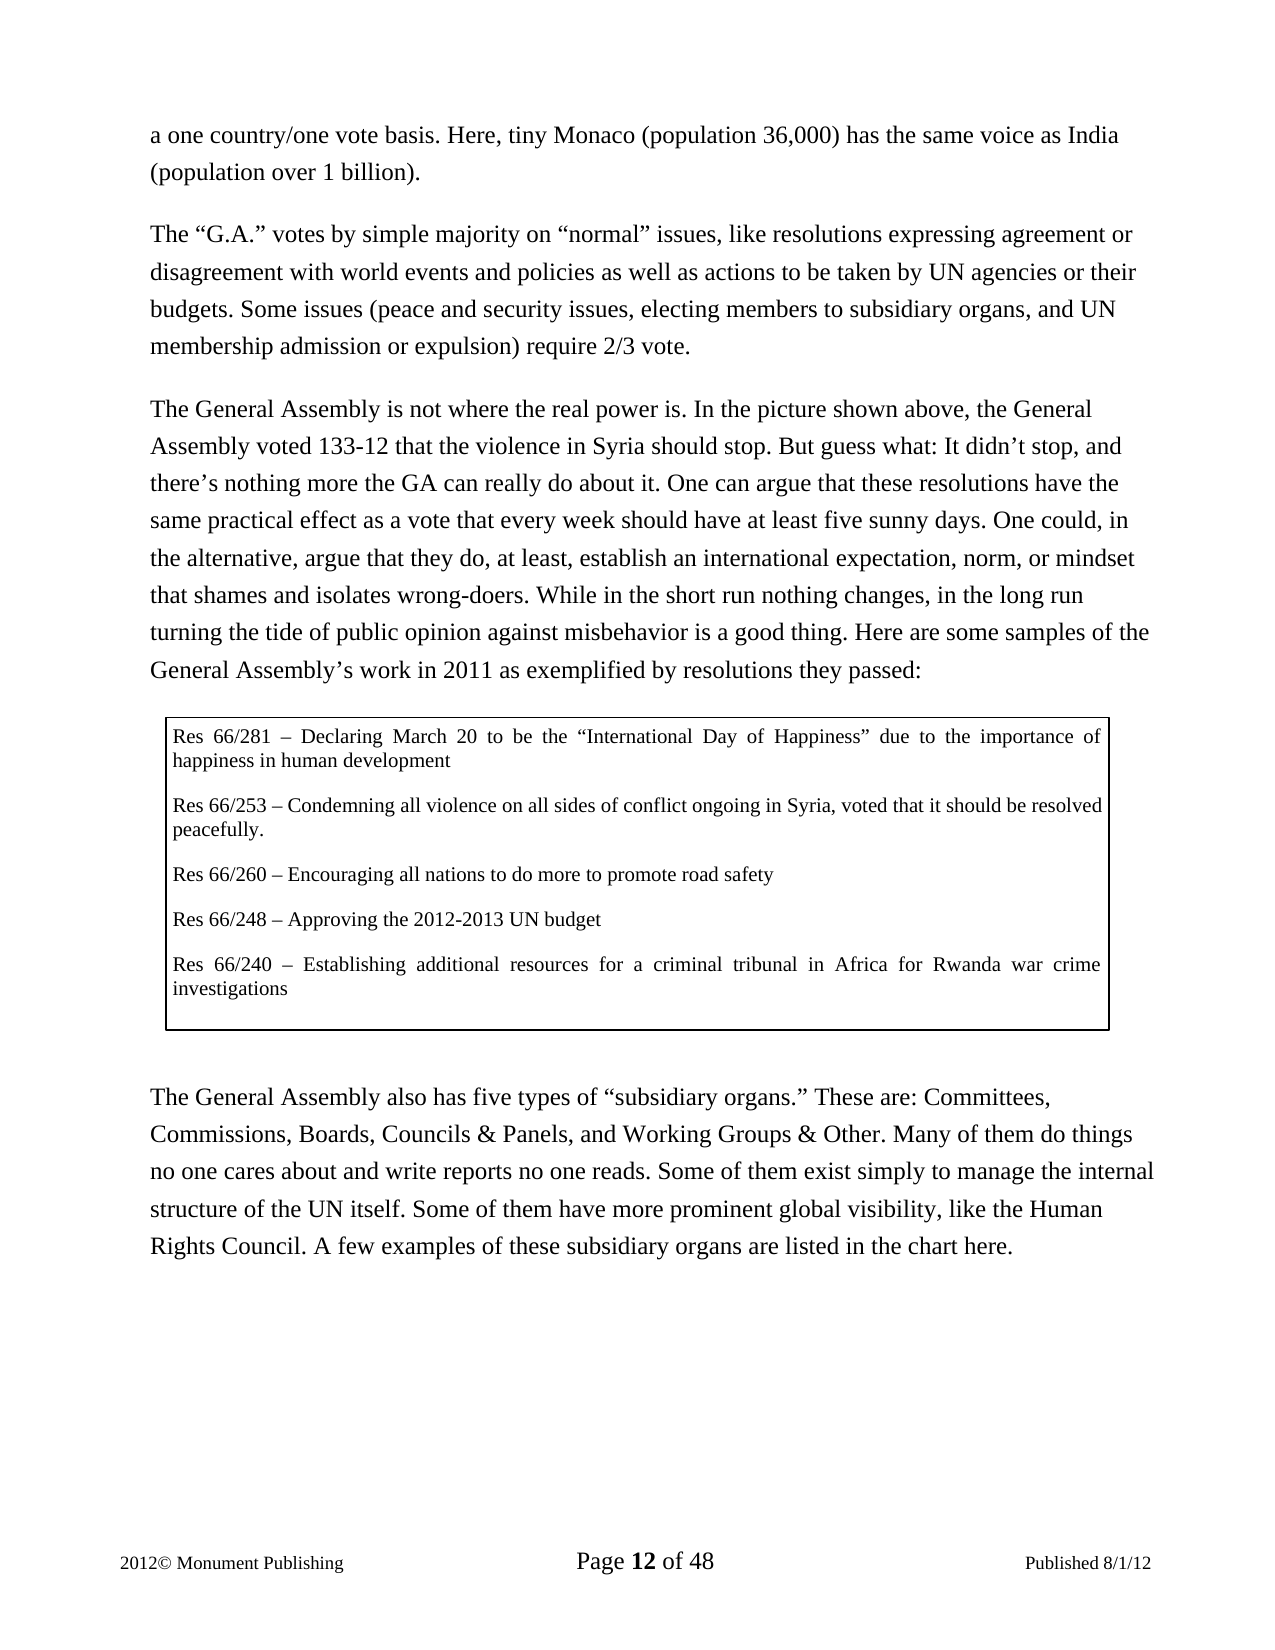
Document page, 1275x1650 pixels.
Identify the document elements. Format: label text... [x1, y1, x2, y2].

text The General Assembly is not where the real power is. In the picture shown above, the General Assembly voted 133-12 that the violence in Syria should stop. But guess what: It didn’t stop, and there’s nothing more the GA can really do about it. One can argue that these resolutions have the same practical effect as a vote that every week should have at least five sunny days. One could, in the alternative, argue that they do, at least, establish an international expectation, norm, or mindset that shames and isolates wrong-doers. While in the short run nothing changes, in the long run turning the tide of public opinion against misbehavior is a good thing. Here are some samples of the General Assembly’s work in 2011 as exemplified by resolutions they passed: [150, 394, 1155, 683]
text The General Assembly also has five types of “subsidiary organs.” These are: Committees, Commissions, Boards, Councils & Panels, and Working Groups & Other. Many of them do things no one cares about and write reports no one reads. Some of them exist simply to manage the internal structure of the UN itself. Some of them have more prominent global visibility, like the Human Rights Council. A few examples of these subsidiary organs are listed in the chart here. [150, 717, 1155, 1260]
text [150, 120, 1155, 186]
text The “G.A.” votes by simple majority on “normal” issues, like resolutions expressing agreement or disagreement with world events and policies as well as actions to be taken by UN agencies or their budgets. Some issues (peace and security issues, electing members to subsidiary organs, and UN membership admission or expulsion) require 2/3 vote. [150, 219, 1155, 360]
